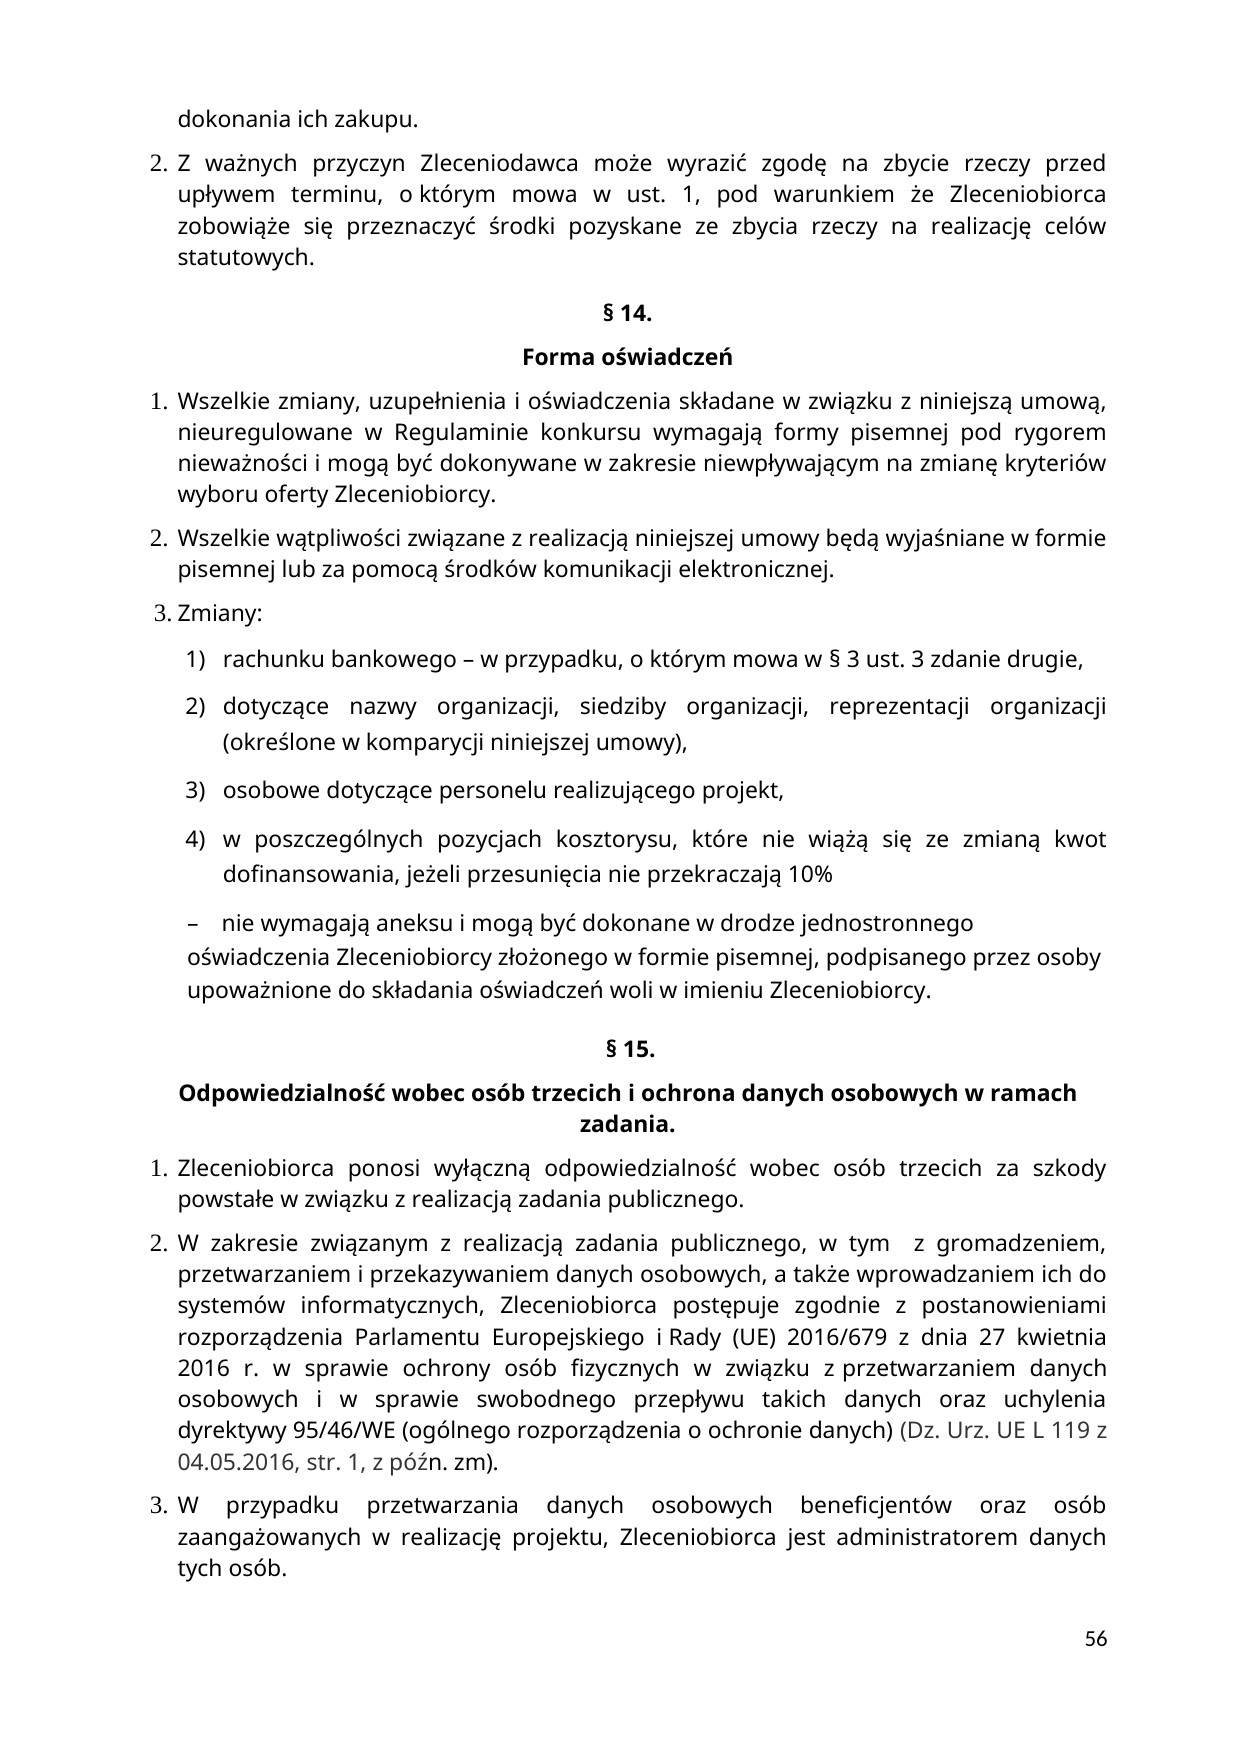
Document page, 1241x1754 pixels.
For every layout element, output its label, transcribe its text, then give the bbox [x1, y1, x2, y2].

text Forma oświadczeń [148, 341, 1108, 372]
list Z ważnych przyczyn Zleceniodawca może wyrazić zgodę na zbycie rzeczy przed upływem terminu, o którym mowa w ust. 1, pod warunkiem że Zleceniobiorca zobowiąże się przeznaczyć środki pozyskane ze zbycia rzeczy na realizację celów statutowych. [149, 147, 1107, 272]
text § 15. [148, 1033, 1107, 1064]
text Odpowiedzialność wobec osób trzecich i ochrona danych osobowych w ramach zadania. [148, 1077, 1108, 1139]
list dotyczące nazwy organizacji, siedziby organizacji, reprezentacji organizacji (określone w komparycji niniejszej umowy), [185, 690, 1107, 757]
text – nie wymagają aneksu i mogą być dokonane w drodze jednostronnego oświadczenia Zleceniobiorcy złożonego w formie pisemnej, podpisanego przez osoby upoważnione do składania oświadczeń woli w imieniu Zleceniobiorcy. [187, 907, 1107, 1006]
list w poszczególnych pozycjach kosztorysu, które nie wiążą się ze zmianą kwot dofinansowania, jeżeli przesunięcia nie przekraczają 10% [185, 822, 1107, 890]
list Wszelkie zmiany, uzupełnienia i oświadczenia składane w związku z niniejszą umową, nieuregulowane w Regulaminie konkursu wymagają formy pisemnej pod rygorem nieważności i mogą być dokonywane w zakresie niewpływającym na zmianę kryteriów wyboru oferty Zleceniobiorcy. [149, 385, 1107, 510]
list Zmiany: [153, 597, 1107, 628]
list Wszelkie wątpliwości związane z realizacją niniejszej umowy będą wyjaśniane w formie pisemnej lub za pomocą środków komunikacji elektronicznej. [149, 522, 1107, 585]
list Zleceniobiorca ponosi wyłączną odpowiedzialność wobec osób trzecich za szkody powstałe w związku z realizacją zadania publicznego. [149, 1152, 1107, 1214]
list rachunku bankowego – w przypadku, o którym mowa w § 3 ust. 3 zdanie drugie, [185, 643, 1107, 675]
list W zakresie związanym z realizacją zadania publicznego, w tym z gromadzeniem, przetwarzaniem i przekazywaniem danych osobowych, a także wprowadzaniem ich do systemów informatycznych, Zleceniobiorca postępuje zgodnie z postanowieniami rozporządzenia Parlamentu Europejskiego i Rady (UE) 2016/679 z dnia 27 kwietnia 2016 r. w sprawie ochrony osób fizycznych w związku z przetwarzaniem danych osobowych i w sprawie swobodnego przepływu takich danych oraz uchylenia dyrektywy 95/46/WE (ogólnego rozporządzenia o ochronie danych) (Dz. Urz. UE L 119 z 04.05.2016, str. 1, z późn. zm). [149, 1227, 1107, 1477]
text § 14. [148, 297, 1107, 328]
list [149, 103, 1107, 135]
list osobowe dotyczące personelu realizującego projekt, [185, 774, 1107, 805]
list W przypadku przetwarzania danych osobowych beneficjentów oraz osób zaangażowanych w realizację projektu, Zleceniobiorca jest administratorem danych tych osób. [149, 1489, 1107, 1583]
